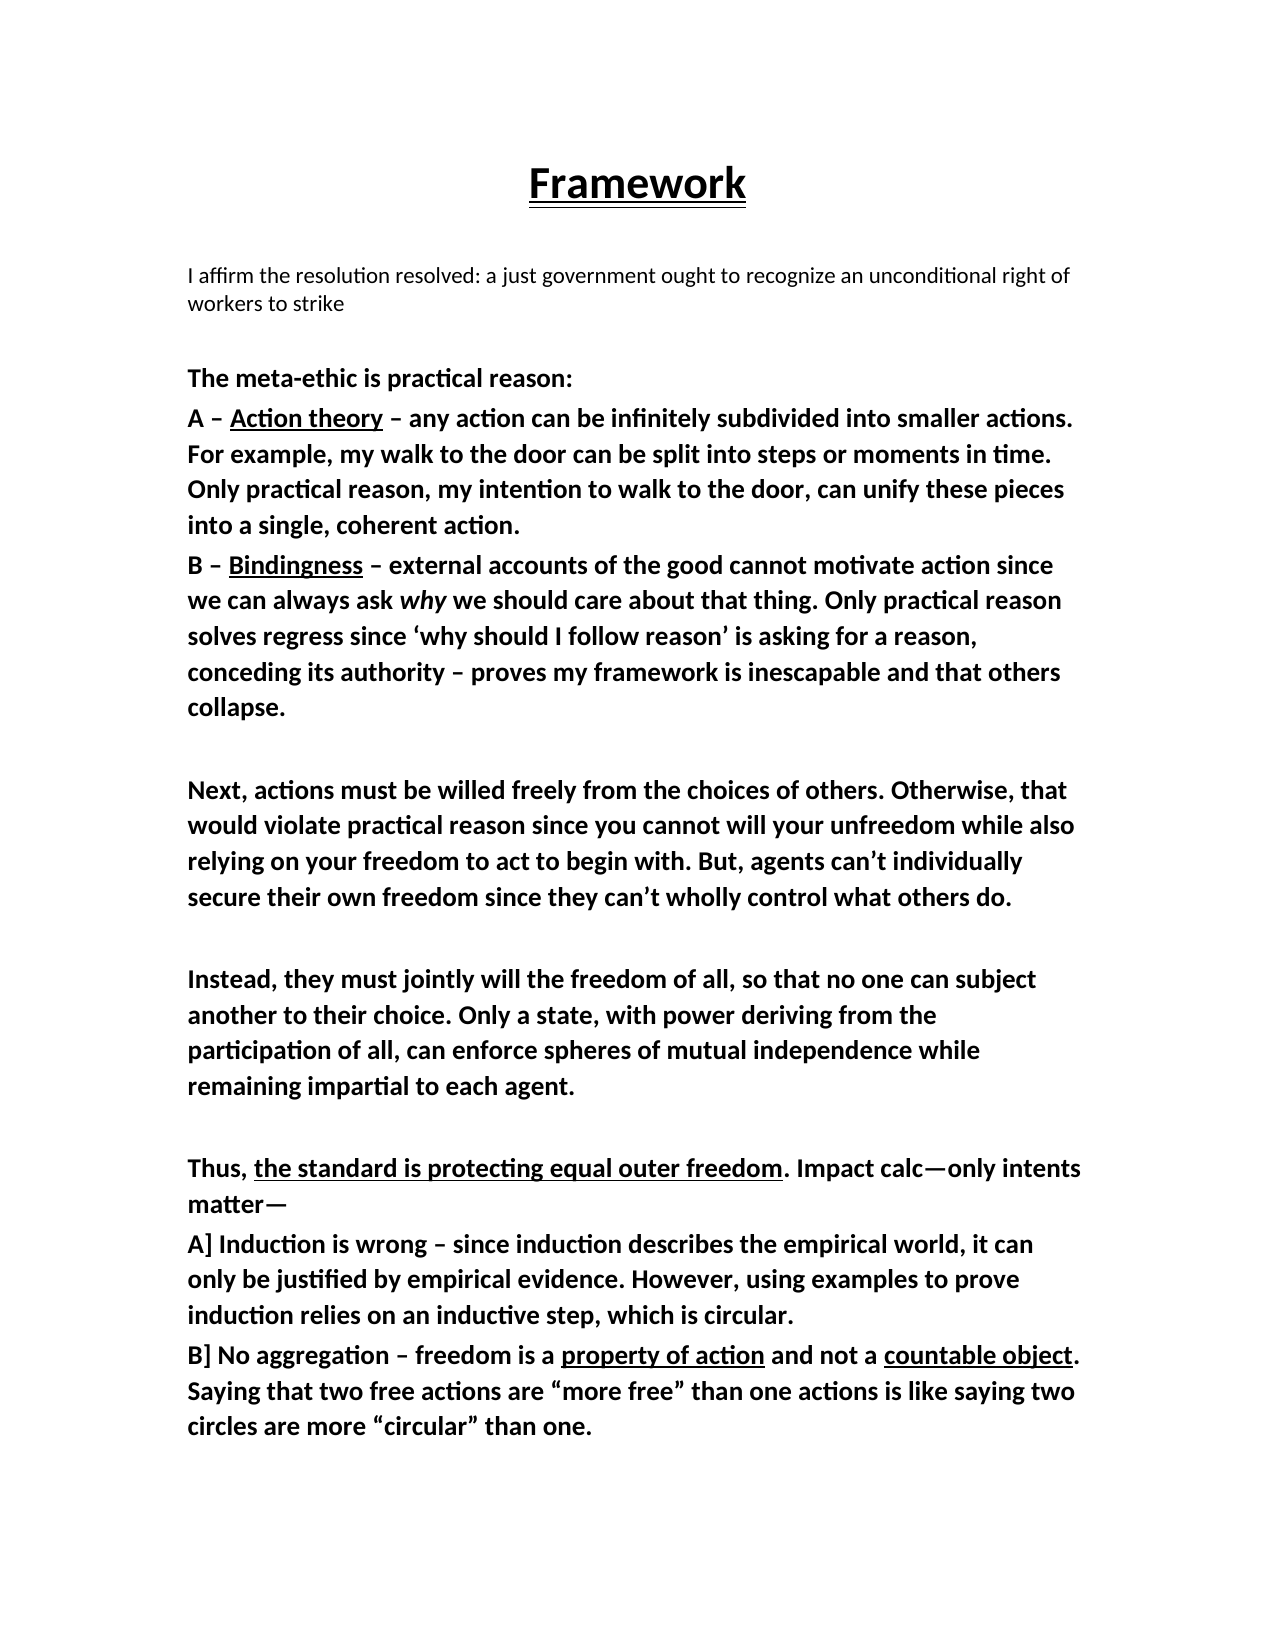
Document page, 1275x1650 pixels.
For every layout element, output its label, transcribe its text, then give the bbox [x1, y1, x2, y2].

subtitle B – Bindingness – external accounts of the good cannot motivate action since we can always ask why we should care about that thing. Only practical reason solves regress since ‘why should I follow reason’ is asking for a reason, conceding its authority – proves my framework is inescapable and that others collapse. [187, 548, 1087, 723]
subtitle Instead, they must jointly will the freedom of all, so that no one can subject another to their choice. Only a state, with power deriving from the participation of all, can enforce spheres of mutual independence while remaining impartial to each agent. [187, 962, 1087, 1102]
subtitle Thus, the standard is protecting equal outer freedom. Impact calc—only intents matter— [187, 1152, 1087, 1220]
subtitle Framework [187, 154, 1087, 210]
subtitle A] Induction is wrong – since induction describes the empirical world, it can only be justified by empirical evidence. However, using examples to prove induction relies on an inductive step, which is circular. [187, 1227, 1087, 1331]
subtitle A – Action theory – any action can be infinitely subdivided into smaller actions. For example, my walk to the door can be split into steps or moments in time. Only practical reason, my intention to walk to the door, can unify these pieces into a single, coherent action. [187, 401, 1087, 541]
subtitle The meta-ethic is practical reason: [187, 361, 1087, 394]
text I affirm the resolution resolved: a just government ought to recognize an unconditional right of workers to strike [187, 261, 1087, 317]
subtitle Next, actions must be willed freely from the choices of others. Otherwise, that would violate practical reason since you cannot will your unfreedom while also relying on your freedom to act to begin with. But, agents can’t individually secure their own freedom since they can’t wholly control what others do. [187, 773, 1087, 913]
subtitle B] No aggregation – freedom is a property of action and not a countable object. Saying that two free actions are “more free” than one actions is like saying two circles are more “circular” than one. [187, 1338, 1087, 1442]
